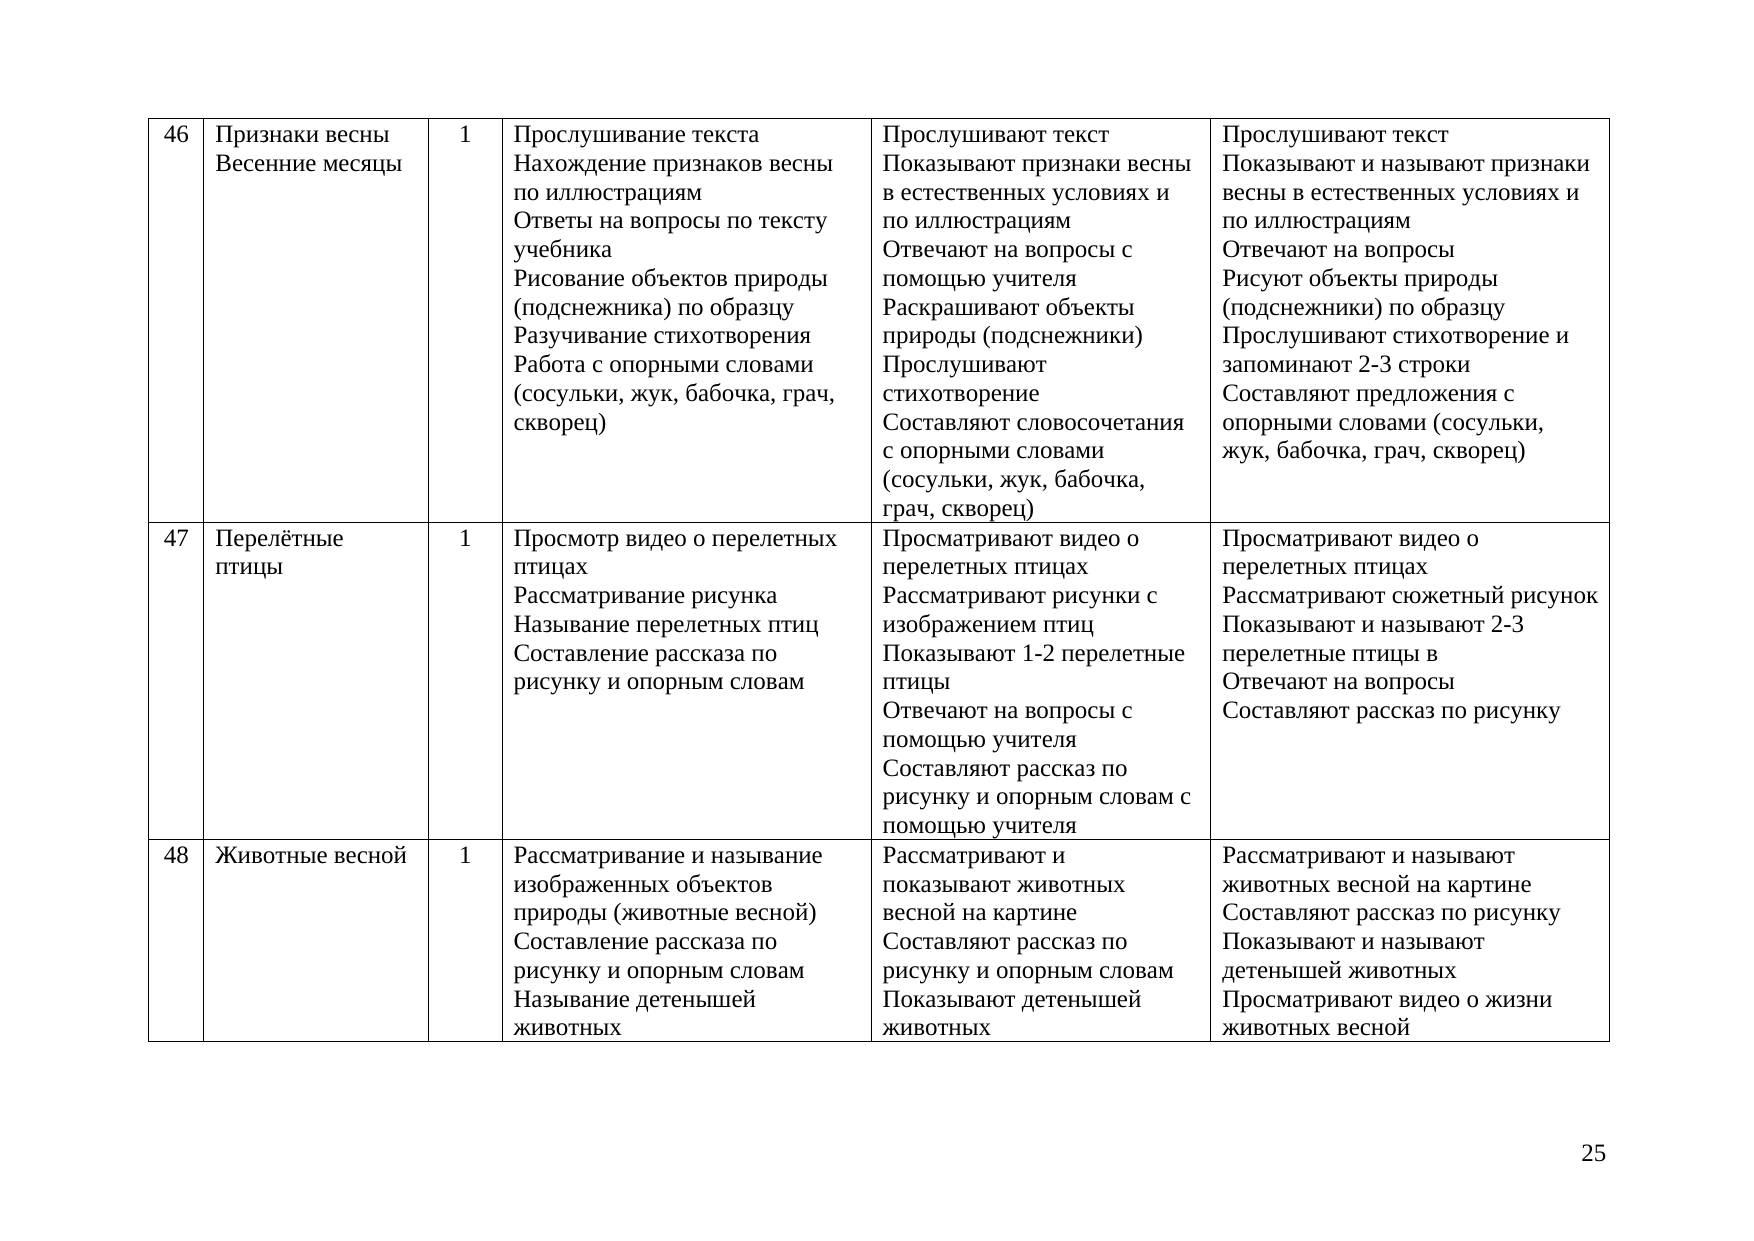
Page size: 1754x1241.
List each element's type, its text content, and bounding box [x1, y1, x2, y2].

table_cell Просмотр видео о перелетных птицах Рассматривание рисунка Называние перелетных птиц Составление рассказа по рисунку и опорным словам [503, 523, 871, 839]
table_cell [1211, 840, 1609, 1041]
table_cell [503, 840, 871, 1041]
table_header Признаки весны Весенние месяцы [204, 119, 428, 522]
table_header 46 [149, 119, 203, 522]
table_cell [872, 840, 1210, 1041]
table_header Прослушивают текст Показывают признаки весны в естественных условиях и по иллюстрациям Отвечают на вопросы с помощью учителя Раскрашивают объекты природы (подснежники) Прослушивают стихотворение Составляют словосочетания с опорными словами (сосульки, жук, бабочка, грач, скворец) [872, 119, 1210, 522]
table_header Прослушивание текста Нахождение признаков весны по иллюстрациям Ответы на вопросы по тексту учебника Рисование объектов природы (подснежника) по образцу Разучивание стихотворения Работа с опорными словами (сосульки, жук, бабочка, грач, скворец) [503, 119, 871, 522]
table_cell Просматривают видео о перелетных птицах Рассматривают рисунки с изображением птиц Показывают 1-2 перелетные птицы Отвечают на вопросы с помощью учителя Составляют рассказ по рисунку и опорным словам с помощью учителя [872, 523, 1210, 839]
table_header 1 [429, 119, 502, 522]
table_header Прослушивают текст Показывают и называют признаки весны в естественных условиях и по иллюстрациям Отвечают на вопросы Рисуют объекты природы (подснежники) по образцу Прослушивают стихотворение и запоминают 2-3 строки Составляют предложения с опорными словами (сосульки, жук, бабочка, грач, скворец) [1211, 119, 1609, 522]
table_cell Перелётные птицы [204, 523, 428, 839]
table_cell 1 [429, 523, 502, 839]
table_cell 47 [149, 523, 203, 839]
table_cell Животные весной [204, 840, 428, 1041]
table_cell 48 [149, 840, 203, 1041]
table_cell Просматривают видео о перелетных птицах Рассматривают сюжетный рисунок Показывают и называют 2-3 перелетные птицы в Отвечают на вопросы Составляют рассказ по рисунку [1211, 523, 1609, 839]
table_cell 1 [429, 840, 502, 1041]
